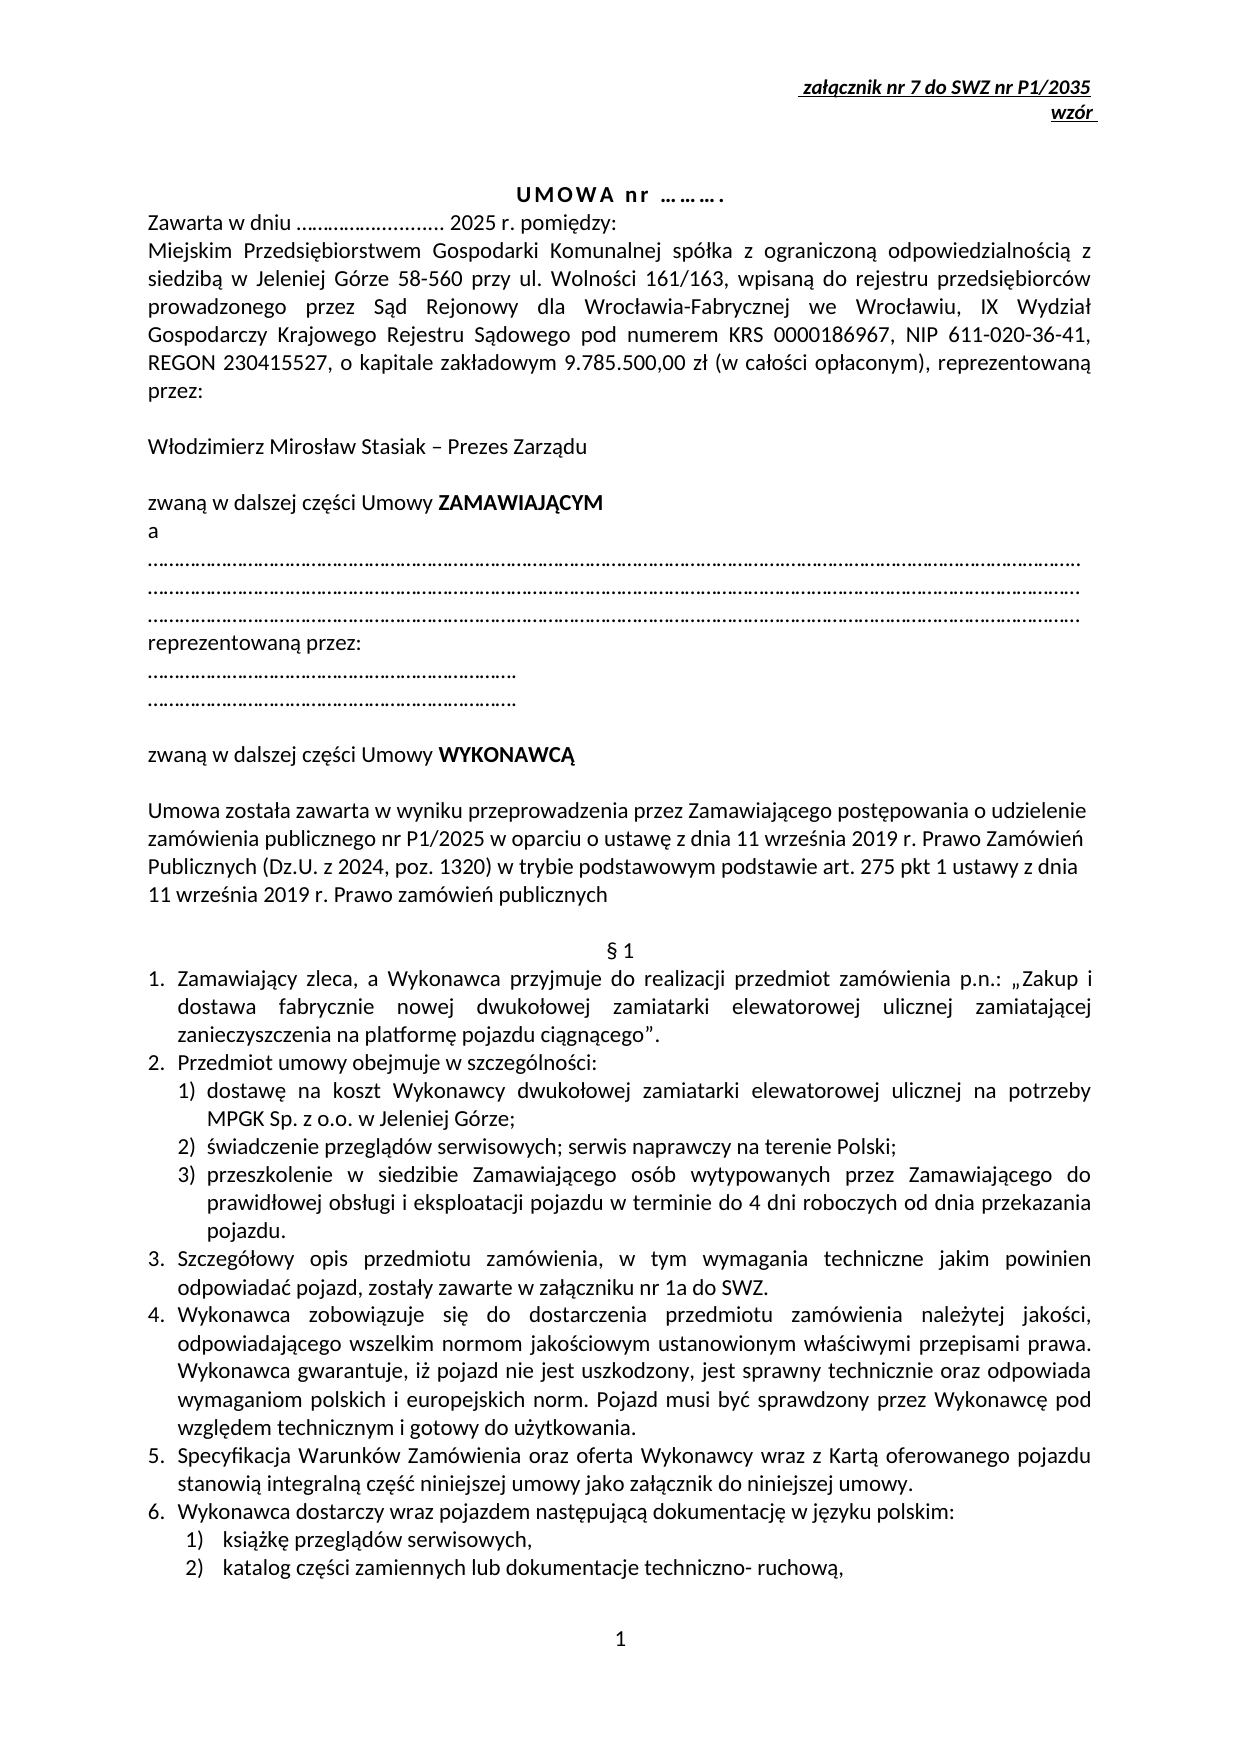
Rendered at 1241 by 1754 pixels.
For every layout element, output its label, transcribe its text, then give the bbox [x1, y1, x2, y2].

list Zamawiający zleca, a Wykonawca przyjmuje do realizacji przedmiot zamówienia p.n.: „Zakup i dostawa fabrycznie nowej dwukołowej zamiatarki elewatorowej ulicznej zamiatającej zanieczyszczenia na platformę pojazdu ciągnącego”. [148, 964, 1093, 1048]
list świadczenie przeglądów serwisowych; serwis naprawczy na terenie Polski; [177, 1132, 1093, 1161]
text załącznik nr 7 do SWZ nr P1/2035 [35, 74, 1093, 99]
list książkę przeglądów serwisowych, [185, 1525, 1093, 1553]
text § 1 [148, 936, 1093, 964]
text a [148, 516, 1093, 544]
text UMOWA nr ………. [148, 180, 1093, 208]
list Szczegółowy opis przedmiotu zamówienia, w tym wymagania techniczne jakim powinien odpowiadać pojazd, zostały zawarte w załączniku nr 1a do SWZ. [148, 1244, 1093, 1301]
text ……………………………………………………………. [148, 684, 1093, 712]
text zwaną w dalszej części Umowy ZAMAWIAJĄCYM [148, 488, 1093, 516]
text Umowa została zawarta w wyniku przeprowadzenia przez Zamawiającego postępowania o udzielenie zamówienia publicznego nr P1/2025 w oparciu o ustawę z dnia 11 września 2019 r. Prawo Zamówień Publicznych (Dz.U. z 2024, poz. 1320) w trybie podstawowym podstawie art. 275 pkt 1 ustawy z dnia 11 września 2019 r. Prawo zamówień publicznych [148, 796, 1093, 908]
list Przedmiot umowy obejmuje w szczególności: [148, 1048, 1093, 1076]
text wzór [35, 99, 1093, 125]
list Specyfikacja Warunków Zamówienia oraz oferta Wykonawcy wraz z Kartą oferowanego pojazdu stanowią integralną część niniejszej umowy jako załącznik do niniejszej umowy. [148, 1441, 1093, 1497]
text ……………………………………………………………. [148, 656, 1093, 684]
list katalog części zamiennych lub dokumentacje techniczno- ruchową, [185, 1553, 1093, 1581]
text ………………………………………………………………………………………………………….……………………………………………….. [148, 544, 1093, 572]
text …………………………………………………………………………………………………………………………………………………………… [148, 600, 1093, 628]
text Włodzimierz Mirosław Stasiak – Prezes Zarządu [148, 432, 1093, 460]
text Zawarta w dniu ……………............ 2025 r. pomiędzy: [148, 208, 1093, 236]
list Wykonawca dostarczy wraz pojazdem następującą dokumentację w języku polskim: [148, 1497, 1093, 1525]
list przeszkolenie w siedzibie Zamawiającego osób wytypowanych przez Zamawiającego do prawidłowej obsługi i eksploatacji pojazdu w terminie do 4 dni roboczych od dnia przekazania pojazdu. [177, 1161, 1093, 1244]
list dostawę na koszt Wykonawcy dwukołowej zamiatarki elewatorowej ulicznej na potrzeby MPGK Sp. z o.o. w Jeleniej Górze; [177, 1076, 1093, 1132]
text reprezentowaną przez: [148, 628, 1093, 656]
text Miejskim Przedsiębiorstwem Gospodarki Komunalnej spółka z ograniczoną odpowiedzialnością z siedzibą w Jeleniej Górze 58-560 przy ul. Wolności 161/163, wpisaną do rejestru przedsiębiorców prowadzonego przez Sąd Rejonowy dla Wrocławia-Fabrycznej we Wrocławiu, IX Wydział Gospodarczy Krajowego Rejestru Sądowego pod numerem KRS 0000186967, NIP 611-020-36-41, REGON 230415527, o kapitale zakładowym 9.785.500,00 zł (w całości opłaconym), reprezentowaną przez: [148, 236, 1093, 404]
list Wykonawca zobowiązuje się do dostarczenia przedmiotu zamówienia należytej jakości, odpowiadającego wszelkim normom jakościowym ustanowionym właściwymi przepisami prawa. Wykonawca gwarantuje, iż pojazd nie jest uszkodzony, jest sprawny technicznie oraz odpowiada wymaganiom polskich i europejskich norm. Pojazd musi być sprawdzony przez Wykonawcę pod względem technicznym i gotowy do użytkowania. [148, 1301, 1093, 1441]
text zwaną w dalszej części Umowy WYKONAWCĄ [148, 740, 1093, 768]
text …………………………………………………………………………………………………………………………………………………………… [148, 572, 1093, 600]
